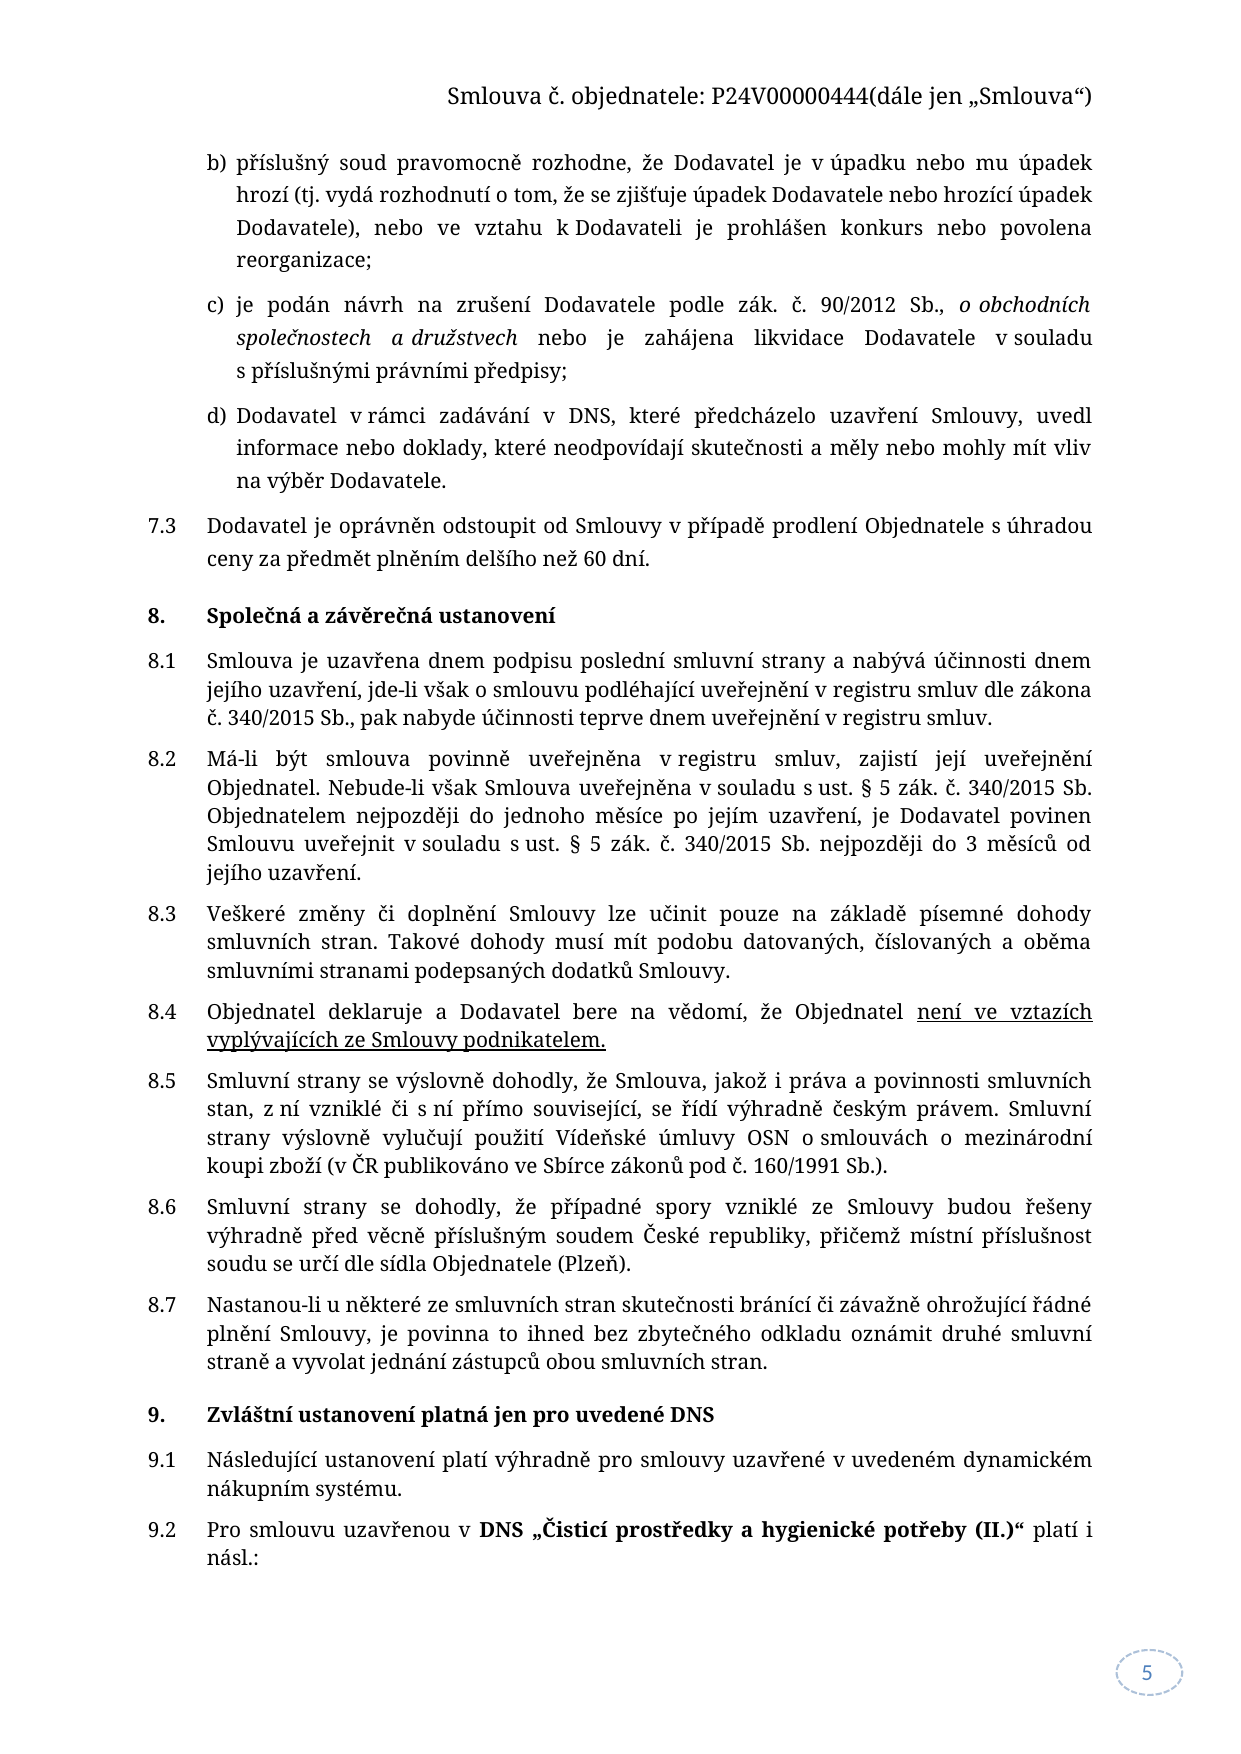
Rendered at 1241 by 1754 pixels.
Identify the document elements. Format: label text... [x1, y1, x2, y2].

list Společná a závěrečná ustanovení [148, 601, 1093, 630]
list příslušný soud pravomocně rozhodne, že Dodavatel je v úpadku nebo mu úpadek hrozí (tj. vydá rozhodnutí o tom, že se zjišťuje úpadek Dodavatele nebo hrozící úpadek Dodavatele), nebo ve vztahu k Dodavateli je prohlášen konkurs nebo povolena reorganizace; [207, 148, 1093, 274]
list Smluvní strany se výslovně dohodly, že Smlouva, jakož i práva a povinnosti smluvních stan, z ní vzniklé či s ní přímo související, se řídí výhradně českým právem. Smluvní strany výslovně vylučují použití Vídeňské úmluvy OSN o smlouvách o mezinárodní koupi zboží (v ČR publikováno ve Sbírce zákonů pod č. 160/1991 Sb.). [148, 1066, 1093, 1180]
list Zvláštní ustanovení platná jen pro uvedené DNS [148, 1401, 1093, 1429]
list Objednatel deklaruje a Dodavatel bere na vědomí, že Objednatel není ve vztazích vyplývajících ze Smlouvy podnikatelem. [148, 997, 1093, 1054]
list Dodavatel je oprávněn odstoupit od Smlouvy v případě prodlení Objednatele s úhradou ceny za předmět plněním delšího než 60 dní. [148, 511, 1093, 572]
list Následující ustanovení platí výhradně pro smlouvy uzavřené v uvedeném dynamickém nákupním systému. [148, 1446, 1093, 1502]
list Veškeré změny či doplnění Smlouvy lze učinit pouze na základě písemné dohody smluvních stran. Takové dohody musí mít podobu datovaných, číslovaných a oběma smluvními stranami podepsaných dodatků Smlouvy. [148, 899, 1093, 984]
list Nastanou-li u některé ze smluvních stran skutečnosti bránící či závažně ohrožující řádné plnění Smlouvy, je povinna to ihned bez zbytečného odkladu oznámit druhé smluvní straně a vyvolat jednání zástupců obou smluvních stran. [148, 1290, 1093, 1376]
list je podán návrh na zrušení Dodavatele podle zák. č. 90/2012 Sb., o obchodních společnostech a družstvech nebo je zahájena likvidace Dodavatele v souladu s příslušnými právními předpisy; [207, 291, 1093, 384]
list Dodavatel v rámci zadávání v DNS, které předcházelo uzavření Smlouvy, uvedl informace nebo doklady, které neodpovídají skutečnosti a měly nebo mohly mít vliv na výběr Dodavatele. [207, 401, 1093, 494]
list Smluvní strany se dohodly, že případné spory vzniklé ze Smlouvy budou řešeny výhradně před věcně příslušným soudem České republiky, přičemž místní příslušnost soudu se určí dle sídla Objednatele (Plzeň). [148, 1192, 1093, 1278]
list Má-li být smlouva povinně uveřejněna v registru smluv, zajistí její uveřejnění Objednatel. Nebude-li však Smlouva uveřejněna v souladu s ust. § 5 zák. č. 340/2015 Sb. Objednatelem nejpozději do jednoho měsíce po jejím uzavření, je Dodavatel povinen Smlouvu uveřejnit v souladu s ust. § 5 zák. č. 340/2015 Sb. nejpozději do 3 měsíců od jejího uzavření. [148, 744, 1093, 886]
list Pro smlouvu uzavřenou v DNS „Čisticí prostředky a hygienické potřeby (II.)“ platí i násl.: [148, 1515, 1093, 1572]
list Smlouva je uzavřena dnem podpisu poslední smluvní strany a nabývá účinnosti dnem jejího uzavření, jde-li však o smlouvu podléhající uveřejnění v registru smluv dle zákona č. 340/2015 Sb., pak nabyde účinnosti teprve dnem uveřejnění v registru smluv. [148, 646, 1093, 732]
